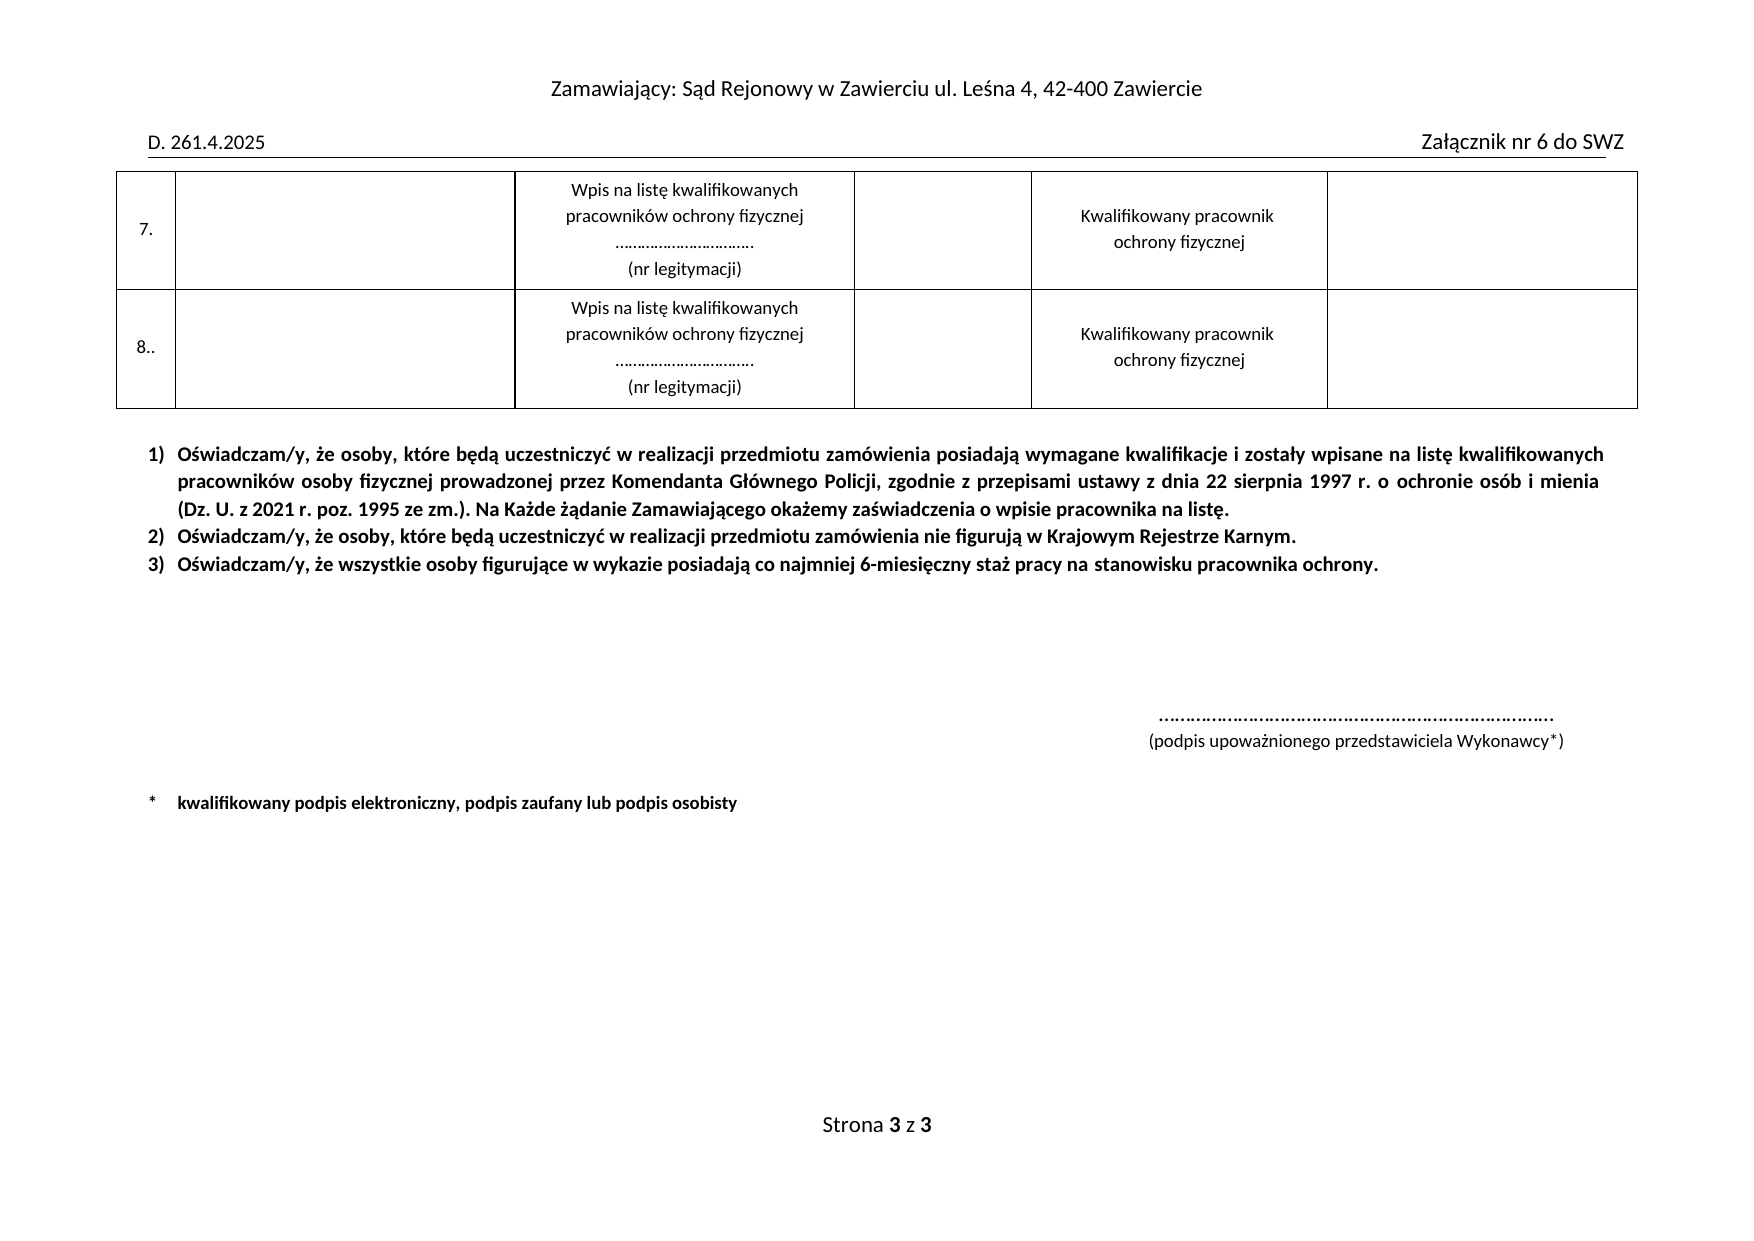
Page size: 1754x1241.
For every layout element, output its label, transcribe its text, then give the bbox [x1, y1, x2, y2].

list Oświadczam/y, że wszystkie osoby figurujące w wykazie posiadają co najmniej 6-miesięczny staż pracy na stanowisku pracownika ochrony. [148, 551, 1606, 576]
text (podpis upoważnionego przedstawiciela Wykonawcy*) [1106, 729, 1606, 752]
table_cell 8.. [117, 290, 175, 407]
table_cell [176, 290, 514, 407]
table_cell [176, 172, 514, 289]
table_cell [1328, 172, 1637, 289]
list Oświadczam/y, że osoby, które będą uczestniczyć w realizacji przedmiotu zamówienia posiadają wymagane kwalifikacje i zostały wpisane na listę kwalifikowanych pracowników osoby fizycznej prowadzonej przez Komendanta Głównego Policji, zgodnie z przepisami ustawy z dnia 22 sierpnia 1997 r. o ochronie osób i mienia (Dz. U. z 2021 r. poz. 1995 ze zm.). Na Każde żądanie Zamawiającego okażemy zaświadczenia o wpisie pracownika na listę. [148, 441, 1606, 522]
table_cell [1032, 290, 1327, 407]
text ………………………………………………………………… [1106, 699, 1606, 727]
table_cell [855, 290, 1031, 407]
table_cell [1032, 172, 1327, 289]
table_cell [855, 172, 1031, 289]
text * kwalifikowany podpis elektroniczny, podpis zaufany lub podpis osobisty [148, 791, 1606, 814]
table_cell 7. [117, 172, 175, 289]
list Oświadczam/y, że osoby, które będą uczestniczyć w realizacji przedmiotu zamówienia nie figurują w Krajowym Rejestrze Karnym. [148, 523, 1606, 549]
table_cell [516, 290, 854, 407]
table_cell [1328, 290, 1637, 407]
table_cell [516, 172, 854, 289]
